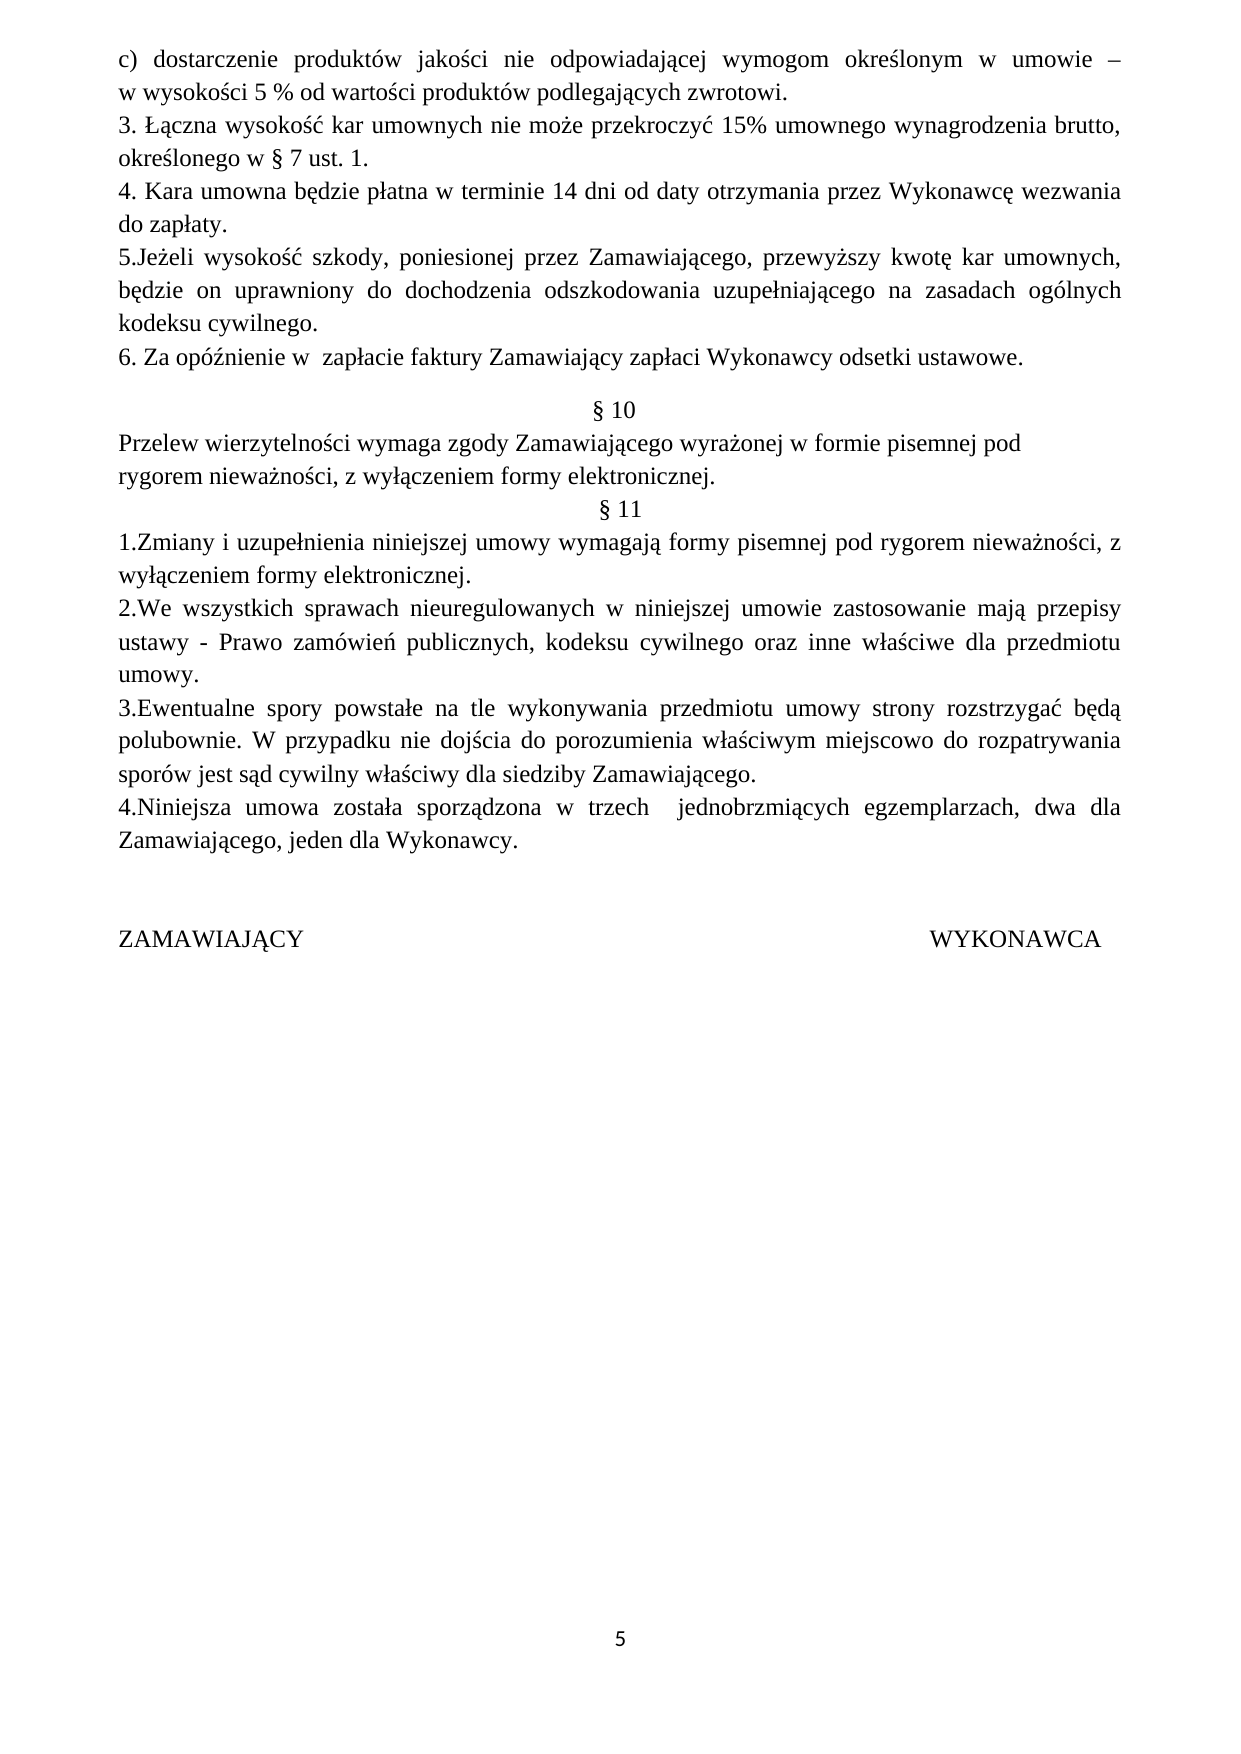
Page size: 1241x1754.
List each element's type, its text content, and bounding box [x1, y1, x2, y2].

text rygorem nieważności, z wyłączeniem formy elektronicznej. [118, 461, 1122, 490]
text § 10 [118, 395, 1122, 424]
list 5.Jeżeli wysokość szkody, poniesionej przez Zamawiającego, przewyższy kwotę kar umownych, będzie on uprawniony do dochodzenia odszkodowania uzupełniającego na zasadach ogólnych kodeksu cywilnego. [118, 242, 1122, 337]
text 2.We wszystkich sprawach nieuregulowanych w niniejszej umowie zastosowanie mają przepisy ustawy - Prawo zamówień publicznych, kodeksu cywilnego oraz inne właściwe dla przedmiotu umowy. [118, 593, 1122, 688]
list c) dostarczenie produktów jakości nie odpowiadającej wymogom określonym w umowie – w wysokości 5 % od wartości produktów podlegających zwrotowi. [118, 44, 1122, 106]
text 4.Niniejsza umowa została sporządzona w trzech jednobrzmiących egzemplarzach, dwa dla Zamawiającego, jeden dla Wykonawcy. [118, 792, 1122, 853]
text 3.Ewentualne spory powstałe na tle wykonywania przedmiotu umowy strony rozstrzygać będą polubownie. W przypadku nie dojścia do porozumienia właściwym miejscowo do rozpatrywania sporów jest sąd cywilny właściwy dla siedziby Zamawiającego. [118, 693, 1122, 787]
text Przelew wierzytelności wymaga zgody Zamawiającego wyrażonej w formie pisemnej pod [118, 428, 1122, 457]
list 6. Za opóźnienie w zapłacie faktury Zamawiający zapłaci Wykonawcy odsetki ustawowe. [118, 342, 1122, 370]
text 1.Zmiany i uzupełnienia niniejszej umowy wymagają formy pisemnej pod rygorem nieważności, z wyłączeniem formy elektronicznej. [118, 527, 1122, 589]
text § 11 [118, 494, 1122, 523]
text ZAMAWIAJĄCY WYKONAWCA [118, 924, 1122, 952]
list 4. Kara umowna będzie płatna w terminie 14 dni od daty otrzymania przez Wykonawcę wezwania do zapłaty. [118, 176, 1122, 238]
list 3. Łączna wysokość kar umownych nie może przekroczyć 15% umownego wynagrodzenia brutto, określonego w § 7 ust. 1. [118, 110, 1122, 172]
